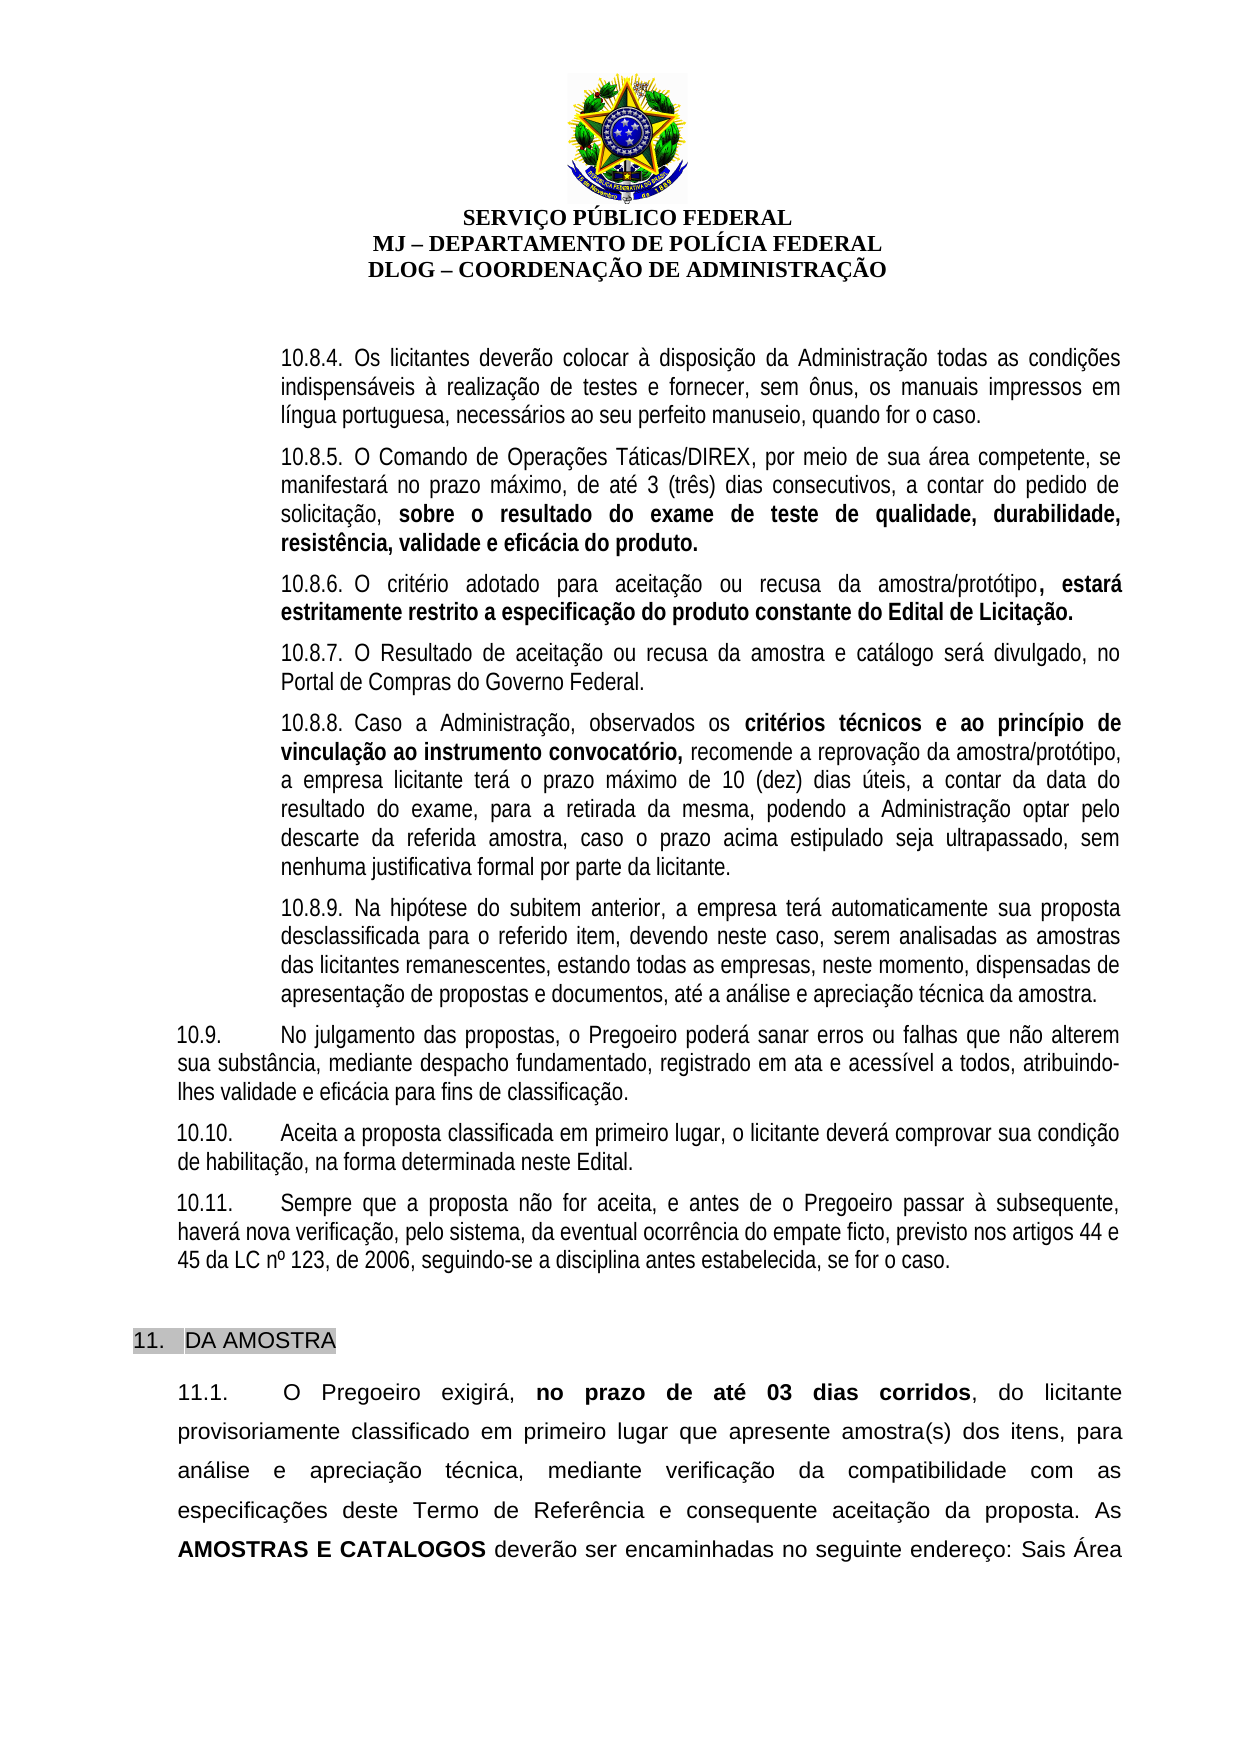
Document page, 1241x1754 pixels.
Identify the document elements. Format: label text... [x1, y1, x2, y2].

list No julgamento das propostas, o Pregoeiro poderá sanar erros ou falhas que não alterem sua substância, mediante despacho fundamentado, registrado em ata e acessível a todos, atribuindo-lhes validade e eficácia para fins de classificação. [176, 1020, 1122, 1106]
list Sempre que a proposta não for aceita, e antes de o Pregoeiro passar à subsequente, haverá nova verificação, pelo sistema, da eventual ocorrência do empate ficto, previsto nos artigos 44 e 45 da LC nº 123, de 2006, seguindo-se a disciplina antes estabelecida, se for o caso. [176, 1188, 1122, 1274]
list Na hipótese do subitem anterior, a empresa terá automaticamente sua proposta desclassificada para o referido item, devendo neste caso, serem analisadas as amostras das licitantes remanescentes, estando todas as empresas, neste momento, dispensadas de apresentação de propostas e documentos, até a análise e apreciação técnica da amostra. [281, 893, 1122, 1007]
list O Comando de Operações Táticas/DIREX, por meio de sua área competente, se manifestará no prazo máximo, de até 3 (três) dias consecutivos, a contar do pedido de solicitação, sobre o resultado do exame de teste de qualidade, durabilidade, resistência, validade e eficácia do produto. [281, 442, 1122, 556]
list O Resultado de aceitação ou recusa da amostra e catálogo será divulgado, no Portal de Compras do Governo Federal. [281, 638, 1122, 696]
list DA AMOSTRA [133, 1327, 1122, 1354]
picture [567, 73, 688, 204]
list O critério adotado para aceitação ou recusa da amostra/protótipo, estará estritamente restrito a especificação do produto constante do Edital de Licitação. [281, 569, 1122, 626]
list Aceita a proposta classificada em primeiro lugar, o licitante deverá comprovar sua condição de habilitação, na forma determinada neste Edital. [176, 1118, 1122, 1175]
list Caso a Administração, observados os critérios técnicos e ao princípio de vinculação ao instrumento convocatório, recomende a reprovação da amostra/protótipo, a empresa licitante terá o prazo máximo de 10 (dez) dias úteis, a contar da data do resultado do exame, para a retirada da mesma, podendo a Administração optar pelo descarte da referida amostra, caso o prazo acima estipulado seja ultrapassado, sem nenhuma justificativa formal por parte da licitante. [281, 708, 1122, 880]
list Os licitantes deverão colocar à disposição da Administração todas as condições indispensáveis à realização de testes e fornecer, sem ônus, os manuais impressos em língua portuguesa, necessários ao seu perfeito manuseio, quando for o caso. [281, 343, 1122, 429]
